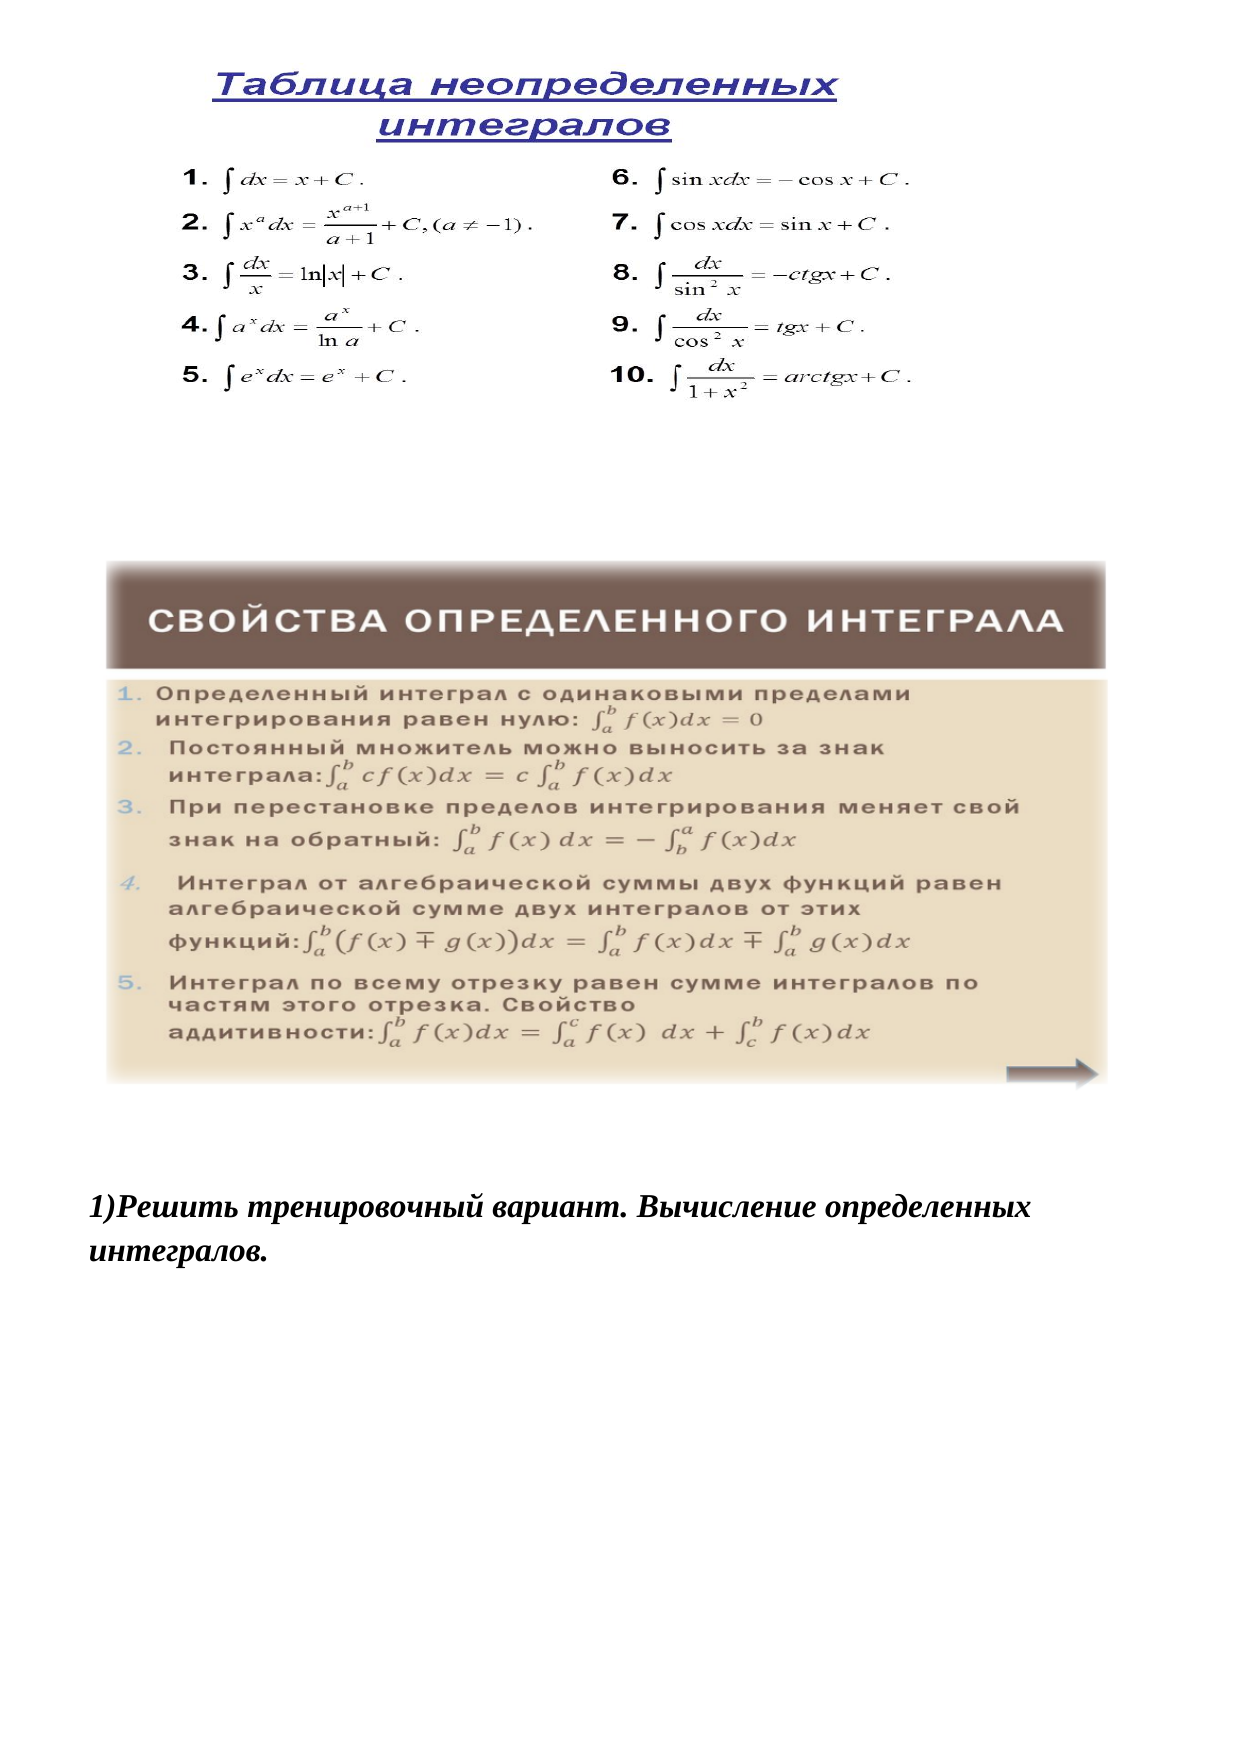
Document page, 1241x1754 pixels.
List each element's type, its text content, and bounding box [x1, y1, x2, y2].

picture [88, 44, 959, 467]
text 1)Решить тренировочный вариант. Вычисление определенных интегралов. [88, 1187, 1152, 1269]
picture [121, 580, 1094, 1067]
